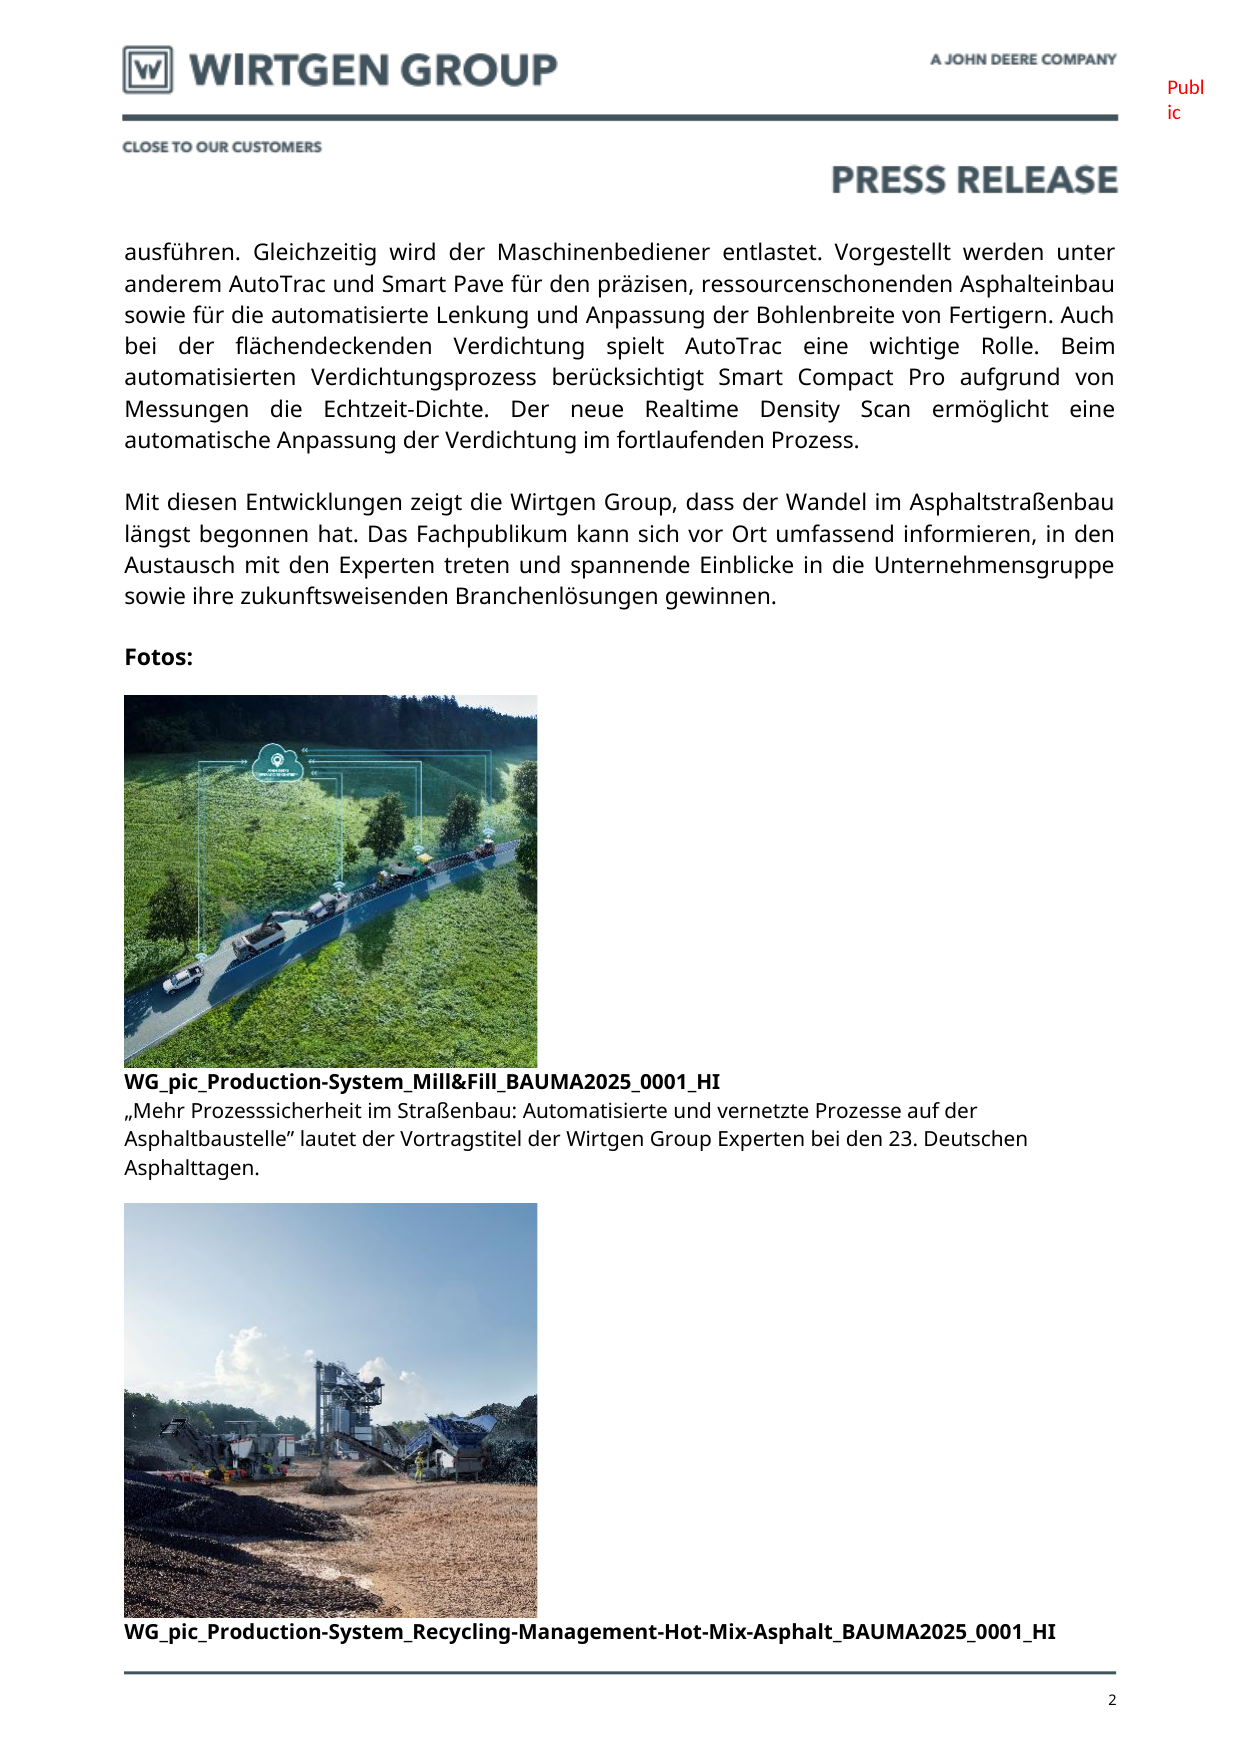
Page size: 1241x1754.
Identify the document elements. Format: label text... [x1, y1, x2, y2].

picture [124, 695, 538, 1068]
text Fotos: [124, 641, 1116, 672]
picture [124, 1203, 538, 1618]
text Mit diesen Entwicklungen zeigt die Wirtgen Group, dass der Wandel im Asphaltstraßenbau längst begonnen hat. Das Fachpublikum kann sich vor Ort umfassend informieren, in den Austausch mit den Experten treten und spannende Einblicke in die Unternehmensgruppe sowie ihre zukunftsweisenden Branchenlösungen gewinnen. [124, 486, 1116, 611]
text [124, 236, 1116, 455]
text „Mehr Prozesssicherheit im Straßenbau: Automatisierte und vernetzte Prozesse auf der Asphaltbaustelle” lautet der Vortragstitel der Wirtgen Group Experten bei den 23. Deutschen Asphalttagen. [124, 1096, 1116, 1181]
